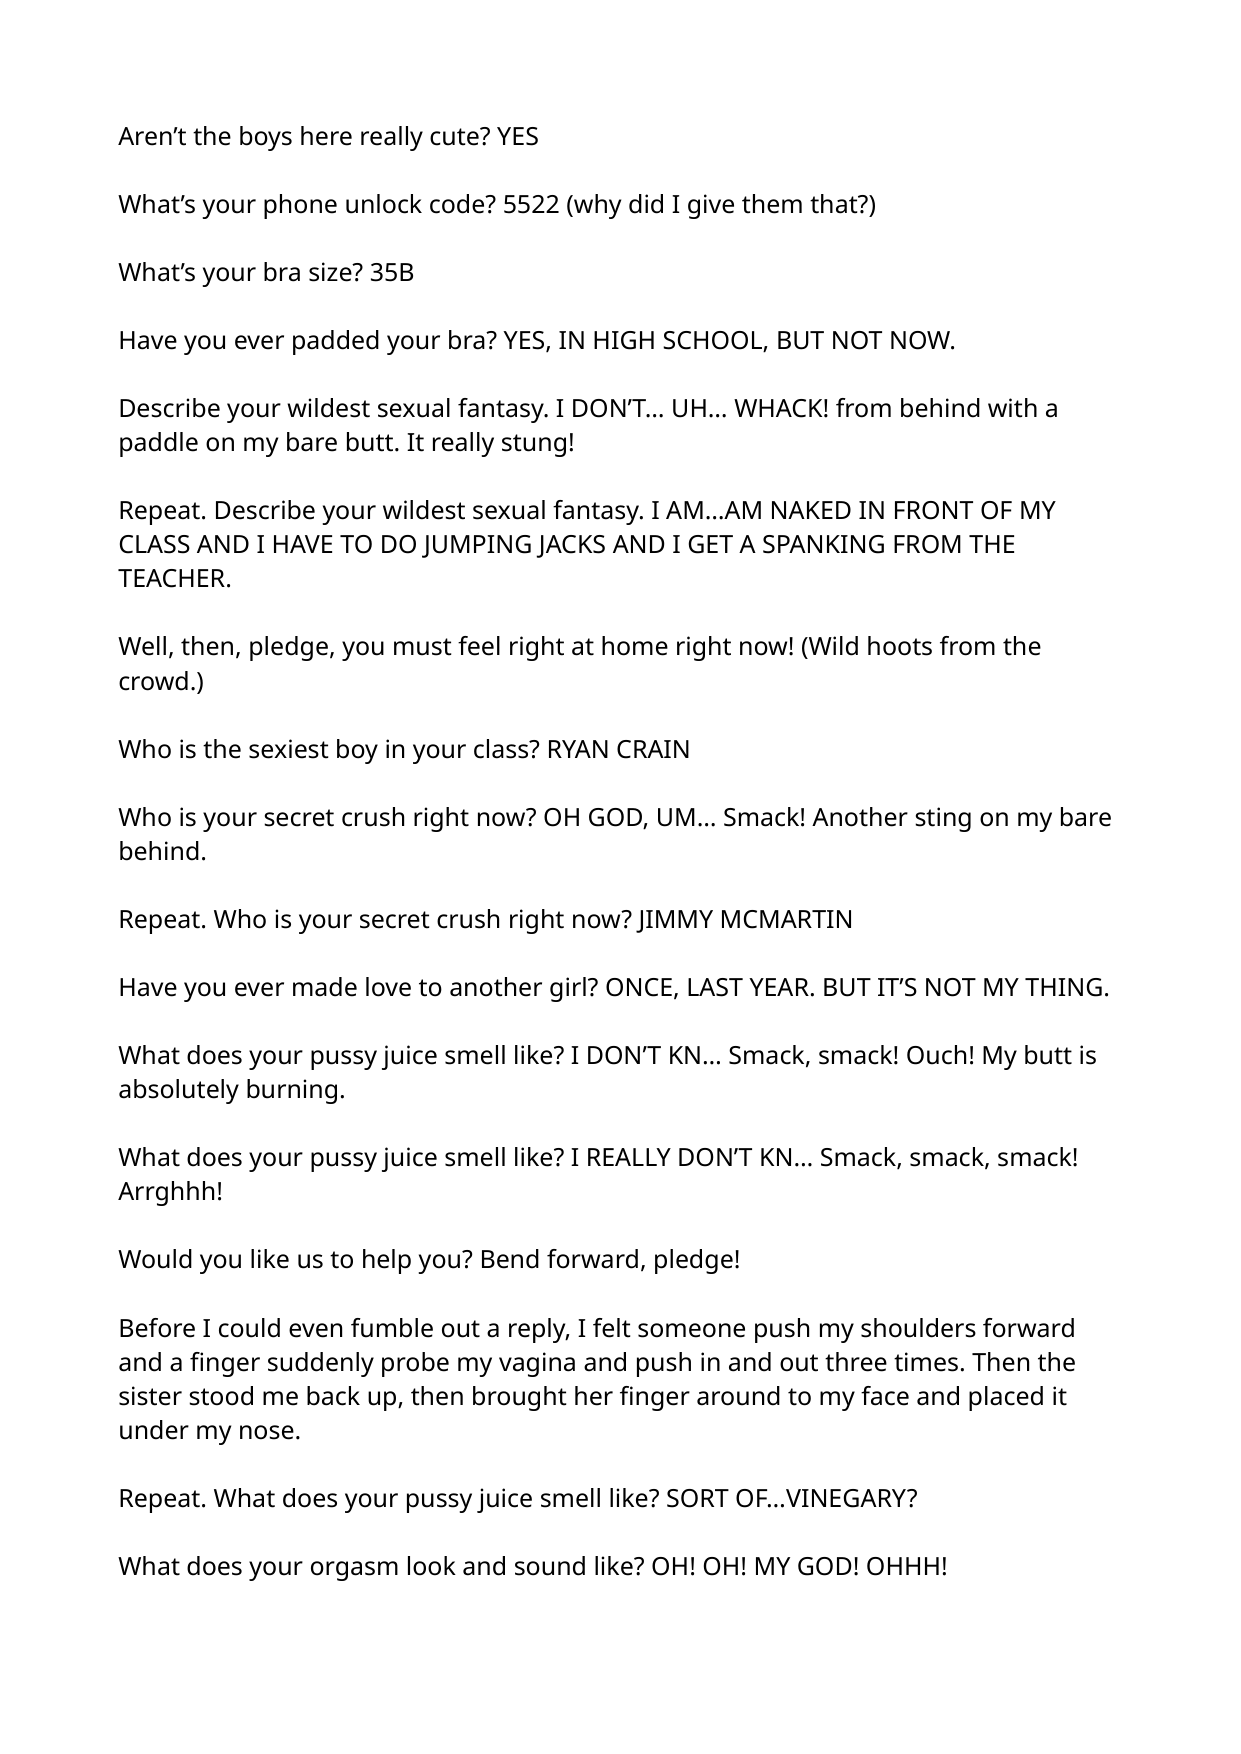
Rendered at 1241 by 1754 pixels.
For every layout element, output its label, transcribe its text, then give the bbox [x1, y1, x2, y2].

text What does your orgasm look and sound like? OH! OH! MY GOD! OHHH! [118, 1549, 1122, 1583]
text Would you like us to help you? Bend forward, pledge! [118, 1242, 1122, 1276]
text Well, then, pledge, you must feel right at home right now! (Wild hoots from the crowd.) [118, 629, 1122, 697]
text What does your pussy juice smell like? I REALLY DON’T KN… Smack, smack, smack! Arrghhh! [118, 1140, 1122, 1208]
text Repeat. Who is your secret crush right now? JIMMY MCMARTIN [118, 902, 1122, 936]
text What does your pussy juice smell like? I DON’T KN… Smack, smack! Ouch! My butt is absolutely burning. [118, 1038, 1122, 1106]
text Describe your wildest sexual fantasy. I DON’T… UH… WHACK! from behind with a paddle on my bare butt. It really stung! [118, 391, 1122, 459]
text What’s your phone unlock code? 5522 (why did I give them that?) [118, 186, 1122, 220]
text Who is your secret crush right now? OH GOD, UM… Smack! Another sting on my bare behind. [118, 799, 1122, 867]
text Before I could even fumble out a reply, I felt someone push my shoulders forward and a finger suddenly probe my vagina and push in and out three times. Then the sister stood me back up, then brought her finger around to my face and placed it under my nose. [118, 1310, 1122, 1447]
text What’s your bra size? 35B [118, 254, 1122, 288]
text Repeat. What does your pussy juice smell like? SORT OF…VINEGARY? [118, 1481, 1122, 1515]
text Repeat. Describe your wildest sexual fantasy. I AM…AM NAKED IN FRONT OF MY CLASS AND I HAVE TO DO JUMPING JACKS AND I GET A SPANKING FROM THE TEACHER. [118, 493, 1122, 595]
text Have you ever padded your bra? YES, IN HIGH SCHOOL, BUT NOT NOW. [118, 322, 1122, 357]
text Who is the sexiest boy in your class? RYAN CRAIN [118, 731, 1122, 765]
text Have you ever made love to another girl? ONCE, LAST YEAR. BUT IT’S NOT MY THING. [118, 970, 1122, 1004]
text Aren’t the boys here really cute? YES [118, 118, 1122, 152]
